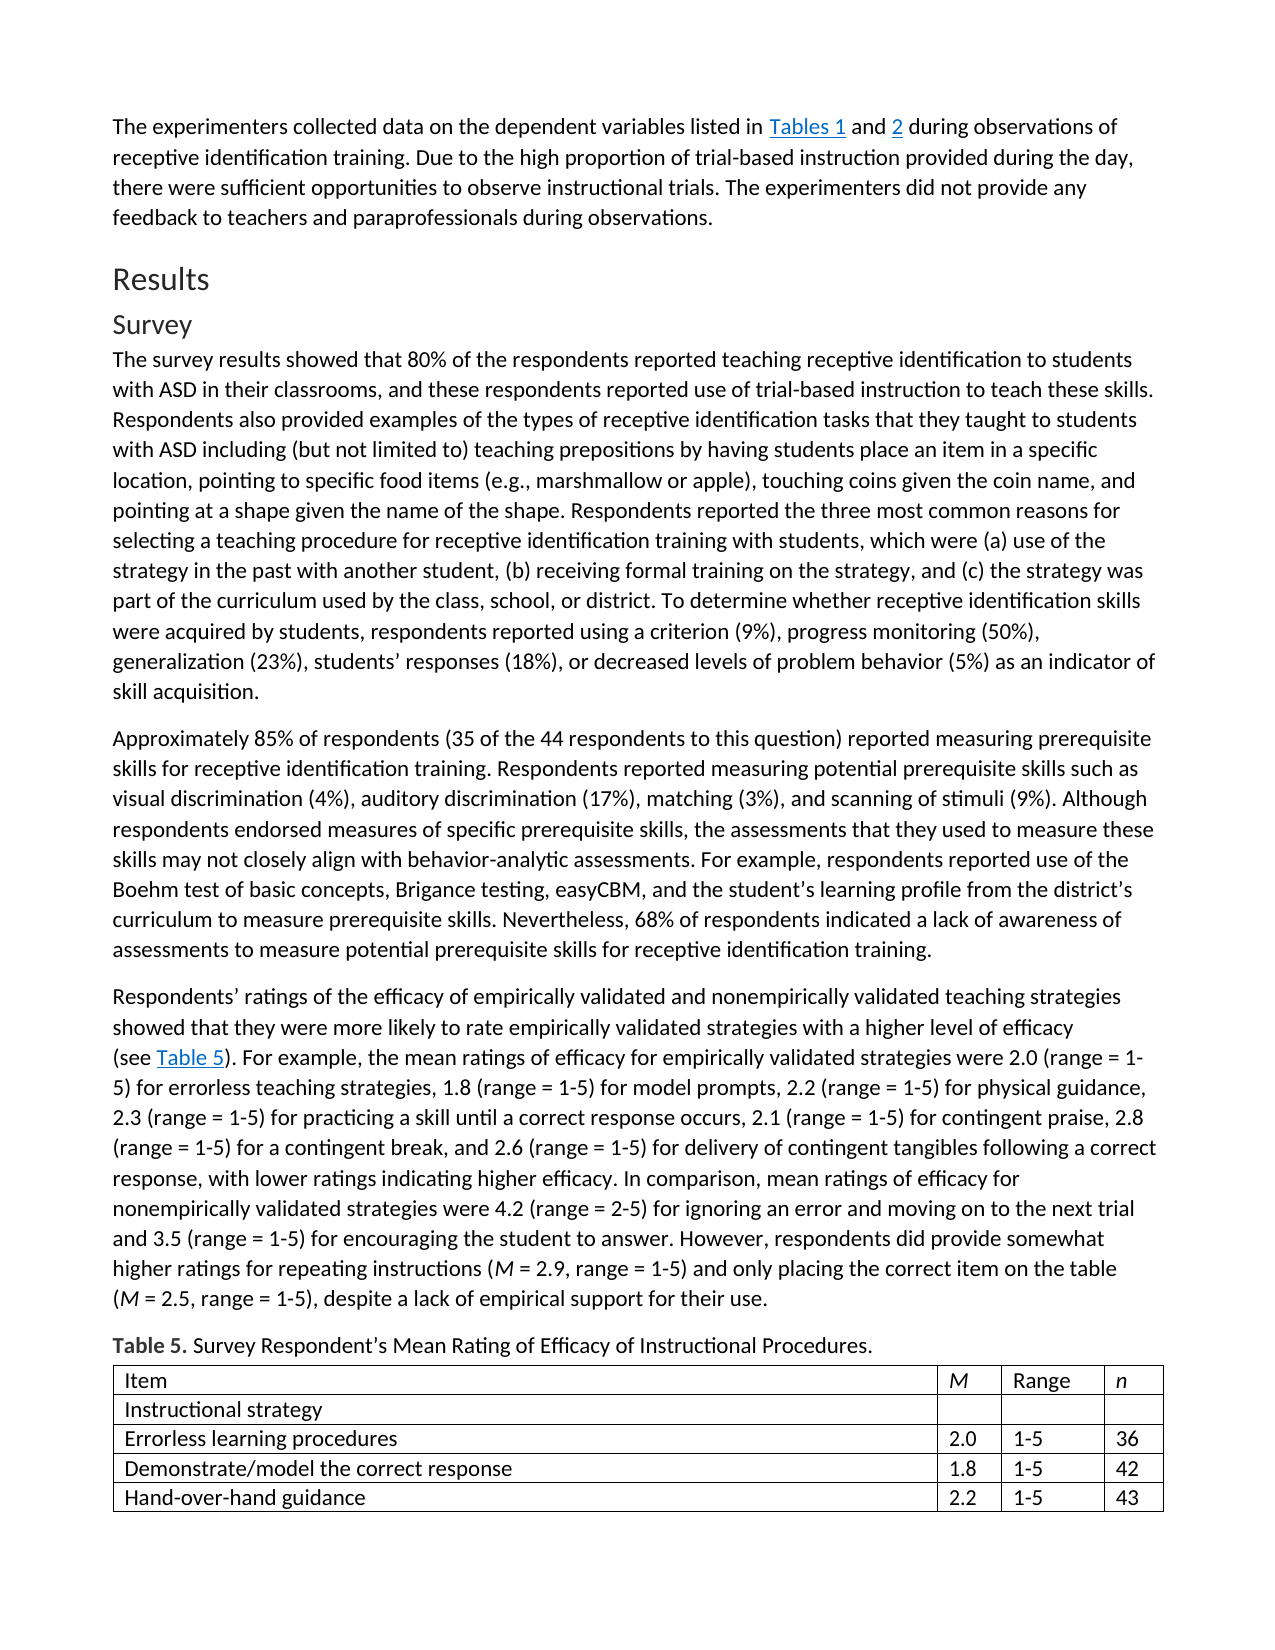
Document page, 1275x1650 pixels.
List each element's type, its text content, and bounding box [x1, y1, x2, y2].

table_cell [938, 1395, 1001, 1423]
table_cell Demonstrate/model the correct response [114, 1454, 937, 1482]
table_header Item [114, 1366, 937, 1394]
table_cell 2.2 [938, 1483, 1001, 1511]
subtitle Survey [112, 306, 1162, 342]
table_cell Instructional strategy [114, 1395, 937, 1423]
text The survey results showed that 80% of the respondents reported teaching receptive identification to students with ASD in their classrooms, and these respondents reported use of trial-based instruction to teach these skills. Respondents also provided examples of the types of receptive identification tasks that they taught to students with ASD including (but not limited to) teaching prepositions by having students place an item in a specific location, pointing to specific food items (e.g., marshmallow or apple), touching coins given the coin name, and pointing at a shape given the name of the shape. Respondents reported the three most common reasons for selecting a teaching procedure for receptive identification training with students, which were (a) use of the strategy in the past with another student, (b) receiving formal training on the strategy, and (c) the strategy was part of the curriculum used by the class, school, or district. To determine whether receptive identification skills were acquired by students, respondents reported using a criterion (9%), progress monitoring (50%), generalization (23%), students’ responses (18%), or decreased levels of problem behavior (5%) as an indicator of skill acquisition. [112, 345, 1162, 705]
text Approximately 85% of respondents (35 of the 44 respondents to this question) reported measuring prerequisite skills for receptive identification training. Respondents reported measuring potential prerequisite skills such as visual discrimination (4%), auditory discrimination (17%), matching (3%), and scanning of stimuli (9%). Although respondents endorsed measures of specific prerequisite skills, the assessments that they used to measure these skills may not closely align with behavior-analytic assessments. For example, respondents reported use of the Boehm test of basic concepts, Brigance testing, easyCBM, and the student’s learning profile from the district’s curriculum to measure prerequisite skills. Nevertheless, 68% of respondents indicated a lack of awareness of assessments to measure potential prerequisite skills for receptive identification training. [112, 724, 1162, 963]
table_cell 1.8 [938, 1454, 1001, 1482]
table_header Range [1002, 1366, 1104, 1394]
text The experimenters collected data on the dependent variables listed in Tables 1 and 2 during observations of receptive identification training. Due to the high proportion of trial-based instruction provided during the day, there were sufficient opportunities to observe instructional trials. The experimenters did not provide any feedback to teachers and paraprofessionals during observations. [112, 112, 1162, 231]
table_cell 43 [1105, 1483, 1163, 1511]
table_cell 42 [1105, 1454, 1163, 1482]
table_cell 2.0 [938, 1425, 1001, 1453]
table_cell 36 [1105, 1425, 1163, 1453]
table_header M [938, 1366, 1001, 1394]
table_cell [1002, 1395, 1104, 1423]
text Respondents’ ratings of the efficacy of empirically validated and nonempirically validated teaching strategies showed that they were more likely to rate empirically validated strategies with a higher level of efficacy (see Table 5). For example, the mean ratings of efficacy for empirically validated strategies were 2.0 (range = 1-5) for errorless teaching strategies, 1.8 (range = 1-5) for model prompts, 2.2 (range = 1-5) for physical guidance, 2.3 (range = 1-5) for practicing a skill until a correct response occurs, 2.1 (range = 1-5) for contingent praise, 2.8 (range = 1-5) for a contingent break, and 2.6 (range = 1-5) for delivery of contingent tangibles following a correct response, with lower ratings indicating higher efficacy. In comparison, mean ratings of efficacy for nonempirically validated strategies were 4.2 (range = 2-5) for ignoring an error and moving on to the next trial and 3.5 (range = 1-5) for encouraging the student to answer. However, respondents did provide somewhat higher ratings for repeating instructions (M = 2.9, range = 1-5) and only placing the correct item on the table (M = 2.5, range = 1-5), despite a lack of empirical support for their use. [112, 982, 1162, 1312]
table_cell Hand-over-hand guidance [114, 1483, 937, 1511]
subtitle Results [112, 258, 1162, 299]
table_cell 1-5 [1002, 1483, 1104, 1511]
table_header n [1105, 1366, 1163, 1394]
text Table 5. Survey Respondent’s Mean Rating of Efficacy of Instructional Procedures. [112, 1331, 1162, 1359]
table_cell [1105, 1395, 1163, 1423]
table_cell 1-5 [1002, 1425, 1104, 1453]
table_cell 1-5 [1002, 1454, 1104, 1482]
table_cell Errorless learning procedures [114, 1425, 937, 1453]
